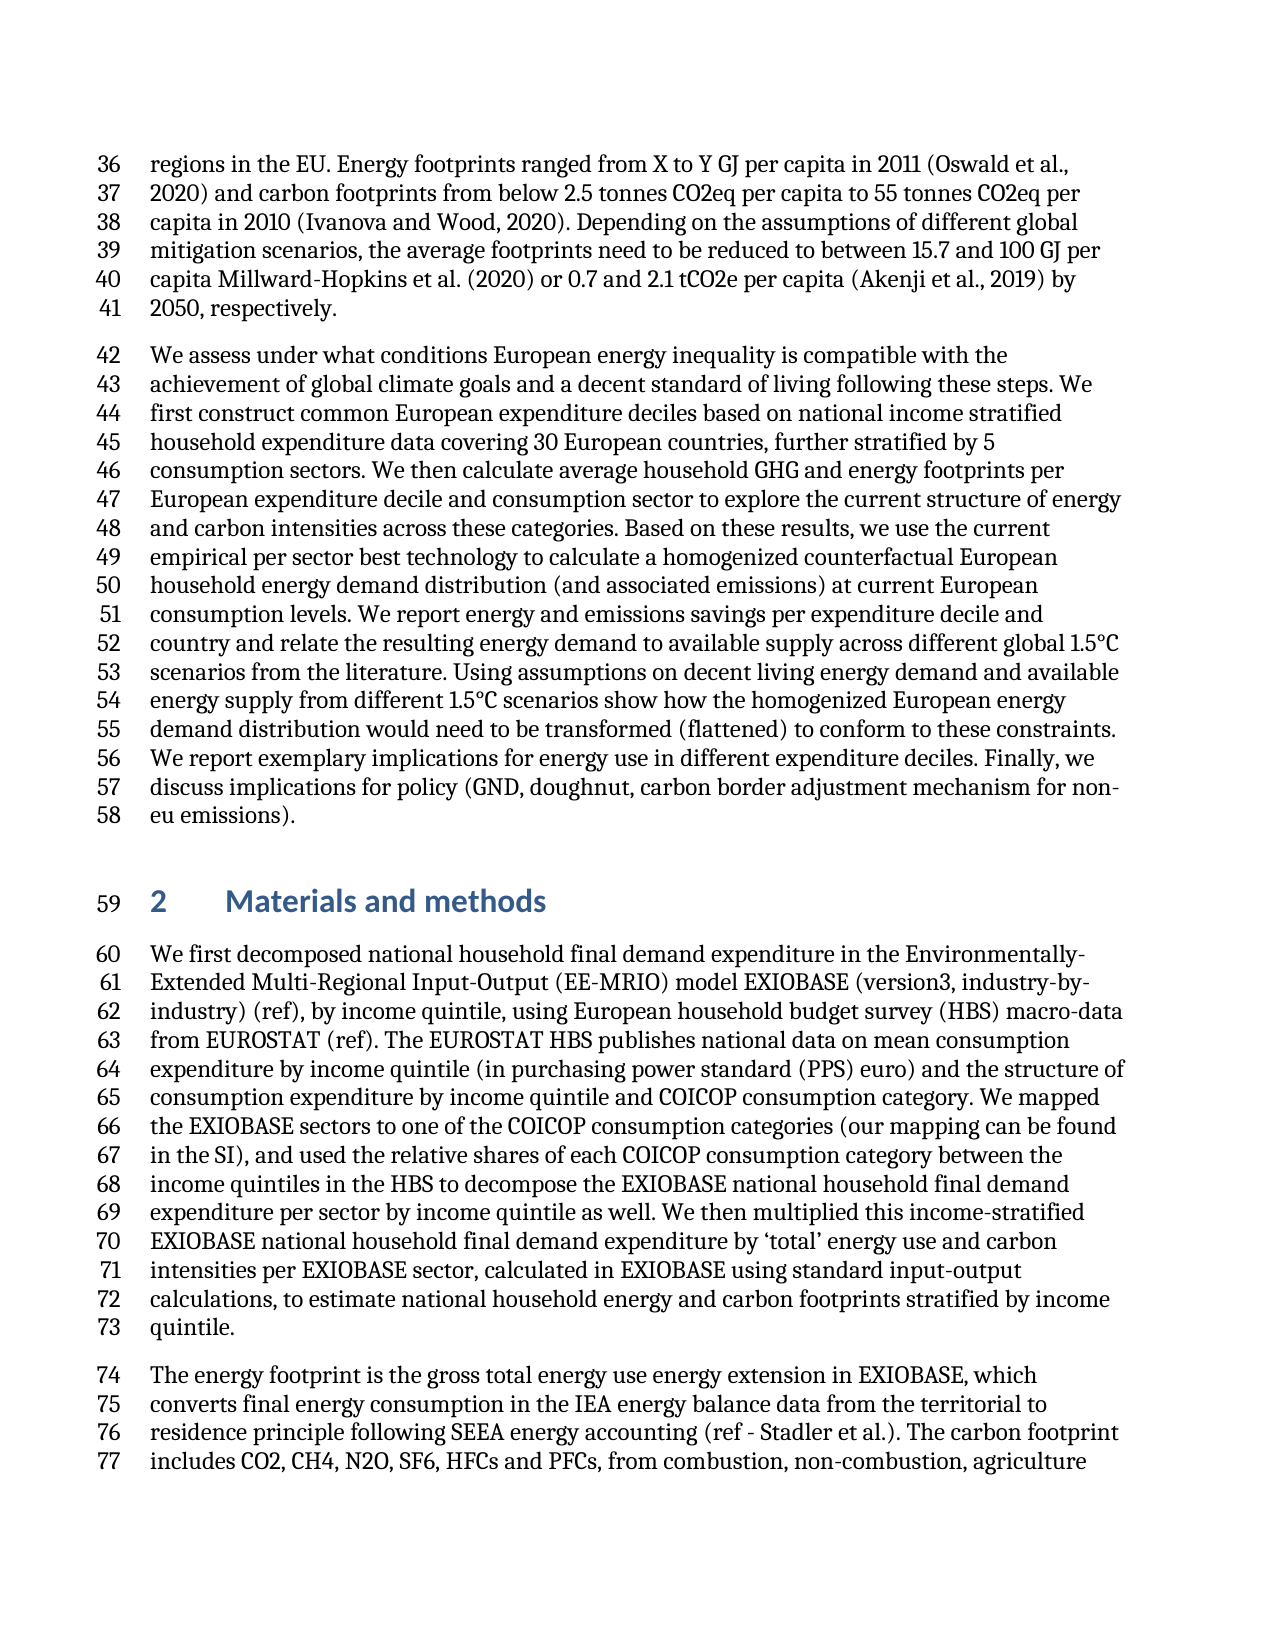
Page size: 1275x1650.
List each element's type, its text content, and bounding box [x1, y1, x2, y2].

subtitle 2 Materials and methods [150, 880, 1125, 921]
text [150, 150, 1125, 322]
text We assess under what conditions European energy inequality is compatible with the achievement of global climate goals and a decent standard of living following these steps. We first construct common European expenditure deciles based on national income stratified household expenditure data covering 30 European countries, further stratified by 5 consumption sectors. We then calculate average household GHG and energy footprints per European expenditure decile and consumption sector to explore the current structure of energy and carbon intensities across these categories. Based on these results, we use the current empirical per sector best technology to calculate a homogenized counterfactual European household energy demand distribution (and associated emissions) at current European consumption levels. We report energy and emissions savings per expenditure decile and country and relate the resulting energy demand to available supply across different global 1.5°C scenarios from the literature. Using assumptions on decent living energy demand and available energy supply from different 1.5°C scenarios show how the homogenized European energy demand distribution would need to be transformed (flattened) to conform to these constraints. We report exemplary implications for energy use in different expenditure deciles. Finally, we discuss implications for policy (GND, doughnut, carbon border adjustment mechanism for non-eu emissions). [150, 341, 1125, 830]
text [150, 1361, 1125, 1476]
text We first decomposed national household final demand expenditure in the Environmentally-Extended Multi-Regional Input-Output (EE-MRIO) model EXIOBASE (version3, industry-by-industry) (ref), by income quintile, using European household budget survey (HBS) macro-data from EUROSTAT (ref). The EUROSTAT HBS publishes national data on mean consumption expenditure by income quintile (in purchasing power standard (PPS) euro) and the structure of consumption expenditure by income quintile and COICOP consumption category. We mapped the EXIOBASE sectors to one of the COICOP consumption categories (our mapping can be found in the SI), and used the relative shares of each COICOP consumption category between the income quintiles in the HBS to decompose the EXIOBASE national household final demand expenditure per sector by income quintile as well. We then multiplied this income-stratified EXIOBASE national household final demand expenditure by ‘total’ energy use and carbon intensities per EXIOBASE sector, calculated in EXIOBASE using standard input-output calculations, to estimate national household energy and carbon footprints stratified by income quintile. [150, 939, 1125, 1342]
